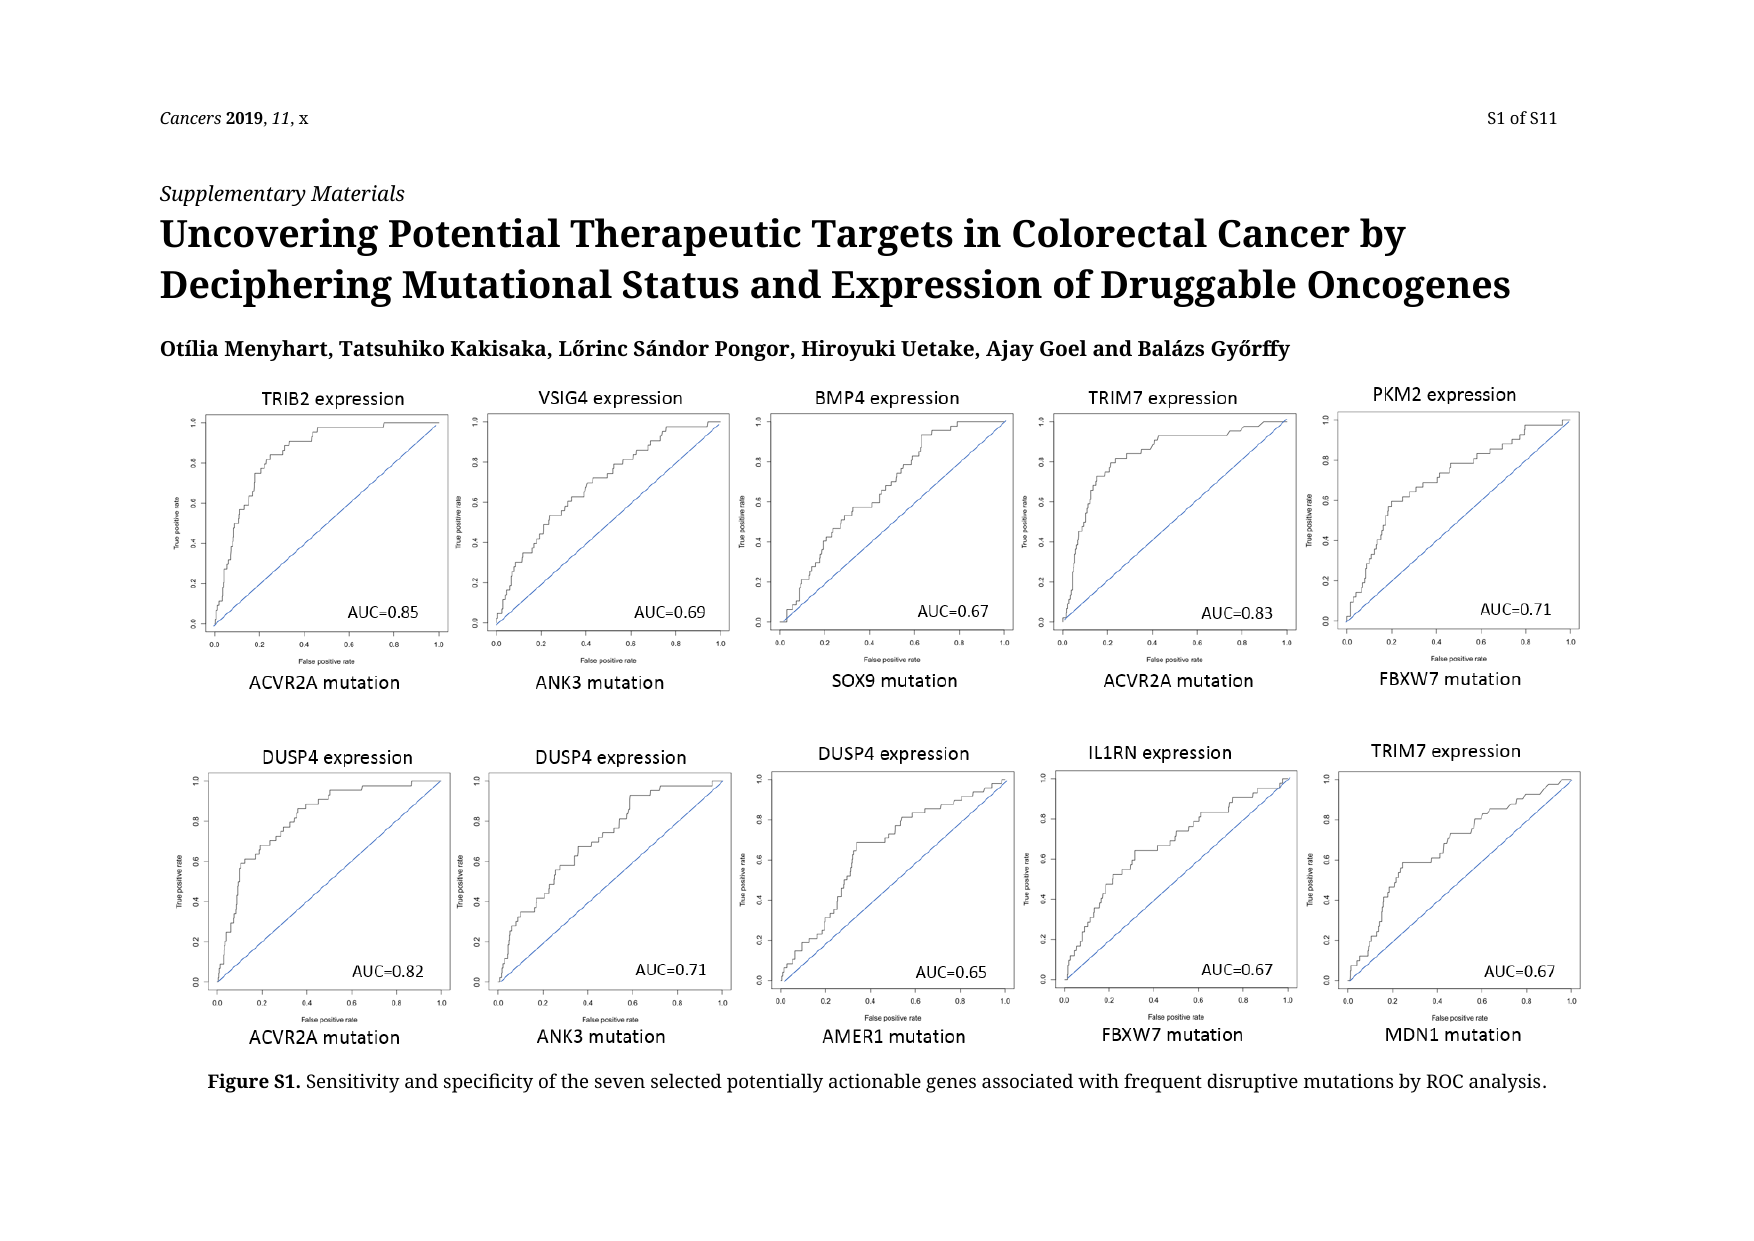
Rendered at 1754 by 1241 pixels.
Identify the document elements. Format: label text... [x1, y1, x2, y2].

text Supplementary Materials [159, 179, 1594, 207]
text Figure S1. Sensitivity and specificity of the seven selected potentially actionable genes associated with frequent disruptive mutations by ROC analysis. [204, 1067, 1550, 1094]
title Uncovering Potential Therapeutic Targets in Colorectal Cancer by Deciphering Mutational Status and Expression of Druggable Oncogenes [159, 207, 1594, 309]
picture [168, 387, 1586, 1054]
text Otília Menyhart, Tatsuhiko Kakisaka, Lőrinc Sándor Pongor, Hiroyuki Uetake, Ajay Goel and Balázs Győrffy [159, 334, 1594, 363]
